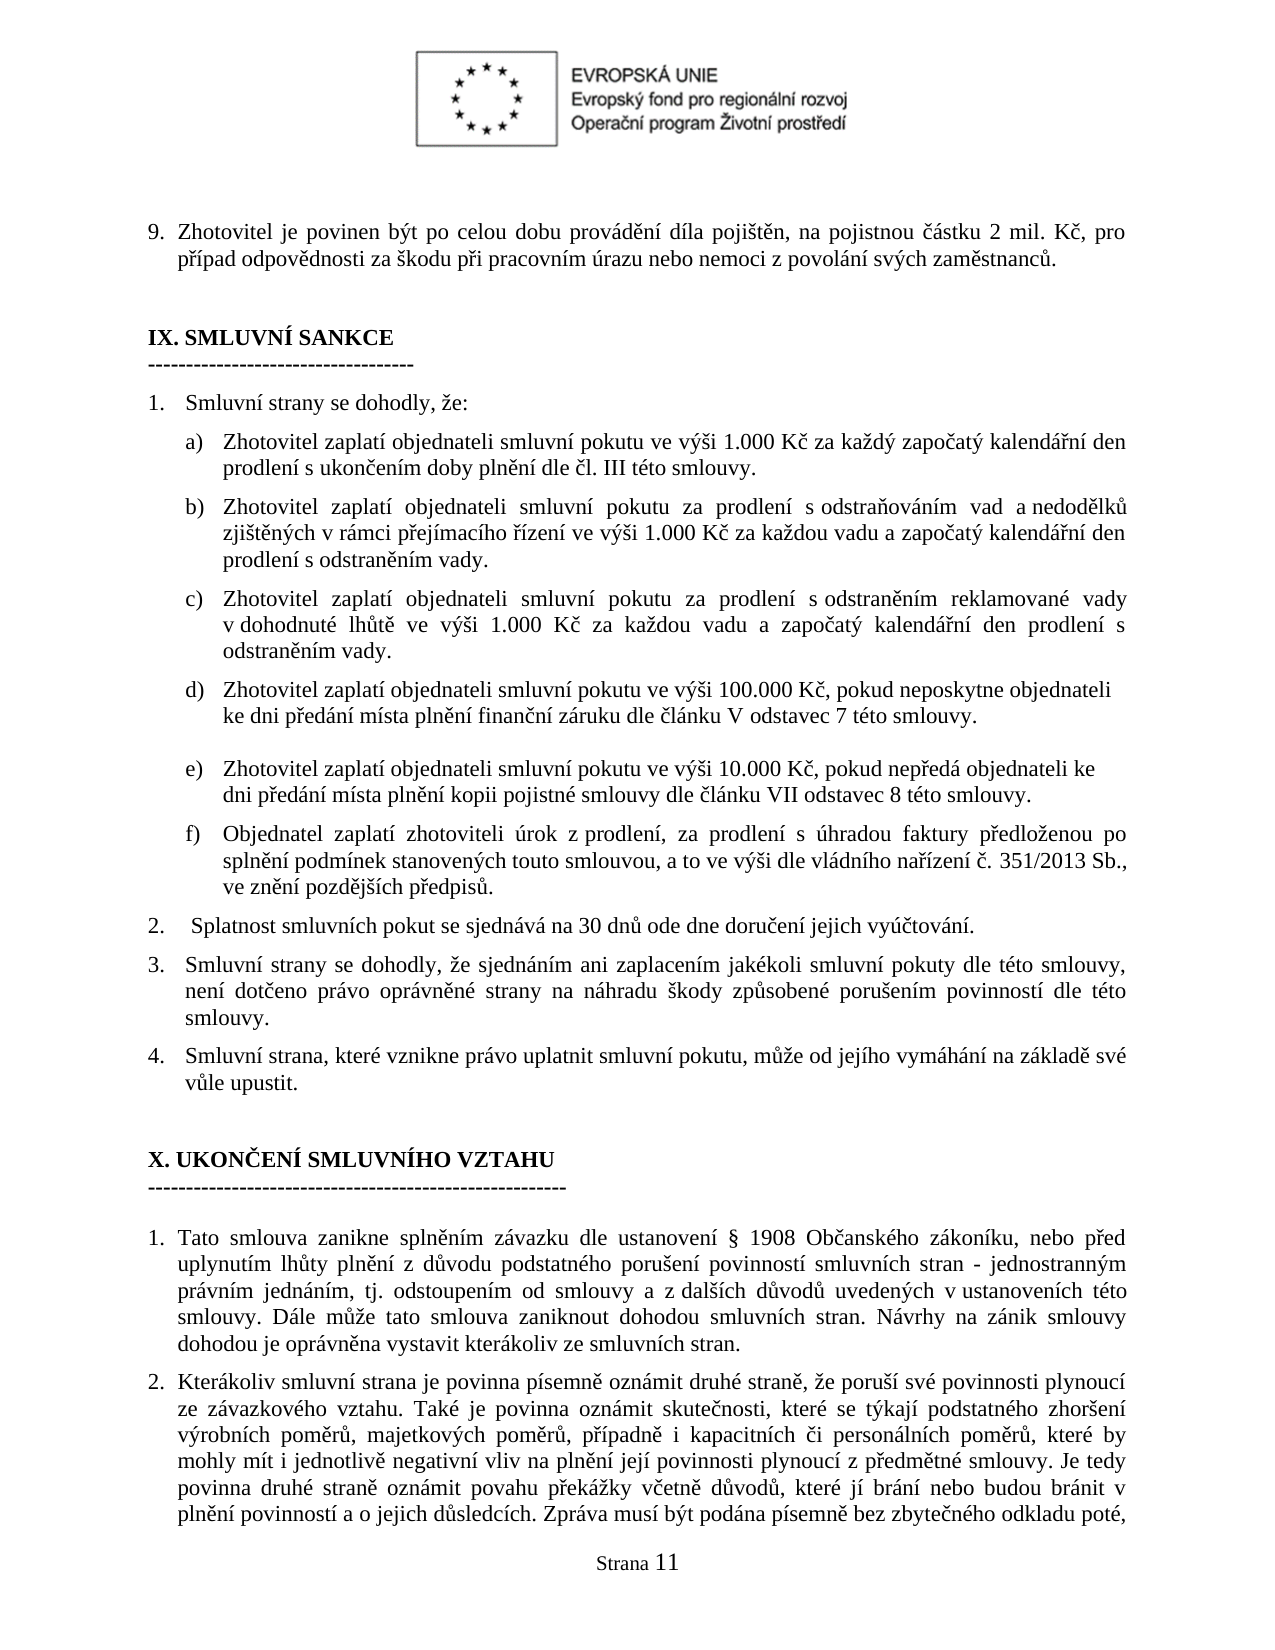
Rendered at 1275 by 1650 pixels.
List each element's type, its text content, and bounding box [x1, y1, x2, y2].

list Zhotovitel zaplatí objednateli smluvní pokutu ve výši 1.000 Kč za každý započatý kalendářní den prodlení s ukončením doby plnění dle čl. III této smlouvy. [185, 428, 1127, 481]
list X. UKONČENÍ SMLUVNÍHO VZTAHU [148, 1146, 1127, 1173]
list Zhotovitel zaplatí objednateli smluvní pokutu ve výši 10.000 Kč, pokud nepředá objednateli ke dni předání místa plnění kopii pojistné smlouvy dle článku VII odstavec 8 této smlouvy. [185, 755, 1127, 808]
list Smluvní strany se dohodly, že: [148, 389, 1127, 415]
list Zhotovitel je povinen být po celou dobu provádění díla pojištěn, na pojistnou částku 2 mil. Kč, pro případ odpovědnosti za škodu při pracovním úrazu nebo nemoci z povolání svých zaměstnanců. [148, 218, 1127, 271]
list Tato smlouva zanikne splněním závazku dle ustanovení § 1908 Občanského zákoníku, nebo před uplynutím lhůty plnění z důvodu podstatného porušení povinností smluvních stran - jednostranným právním jednáním, tj. odstoupením od smlouvy a z dalších důvodů uvedených v ustanoveních této smlouvy. Dále může tato smlouva zaniknout dohodou smluvních stran. Návrhy na zánik smlouvy dohodou je oprávněna vystavit kterákoliv ze smluvních stran. [148, 1224, 1127, 1356]
text 4. Smluvní strana, které vznikne právo uplatnit smluvní pokutu, může od jejího vymáhání na základě své vůle upustit. [148, 1042, 1127, 1095]
list Zhotovitel zaplatí objednateli smluvní pokutu za prodlení s odstraňováním vad a nedodělků zjištěných v rámci přejímacího řízení ve výši 1.000 Kč za každou vadu a započatý kalendářní den prodlení s odstraněním vady. [185, 493, 1127, 572]
list ------------------------------------------------------- [148, 1173, 1127, 1199]
list Zhotovitel zaplatí objednateli smluvní pokutu ve výši 100.000 Kč, pokud neposkytne objednateli ke dni předání místa plnění finanční záruku dle článku V odstavec 7 této smlouvy. [185, 676, 1127, 729]
list Zhotovitel zaplatí objednateli smluvní pokutu za prodlení s odstraněním reklamované vady v dohodnuté lhůtě ve výši 1.000 Kč za každou vadu a započatý kalendářní den prodlení s odstraněním vady. [185, 584, 1127, 664]
list Objednatel zaplatí zhotoviteli úrok z prodlení, za prodlení s úhradou faktury předloženou po splnění podmínek stanovených touto smlouvou, a to ve výši dle vládního nařízení č. 351/2013 Sb., ve znění pozdějších předpisů. [185, 820, 1127, 899]
picture [408, 44, 868, 164]
text IX. SMLUVNÍ SANKCE [148, 324, 1127, 350]
text ----------------------------------- [148, 350, 1127, 376]
text 2. Splatnost smluvních pokut se sjednává na 30 dnů ode dne doručení jejich vyúčtování. [148, 912, 1127, 938]
text 3. Smluvní strany se dohodly, že sjednáním ani zaplacením jakékoli smluvní pokuty dle této smlouvy, není dotčeno právo oprávněné strany na náhradu škody způsobené porušením povinností dle této smlouvy. [148, 951, 1127, 1030]
